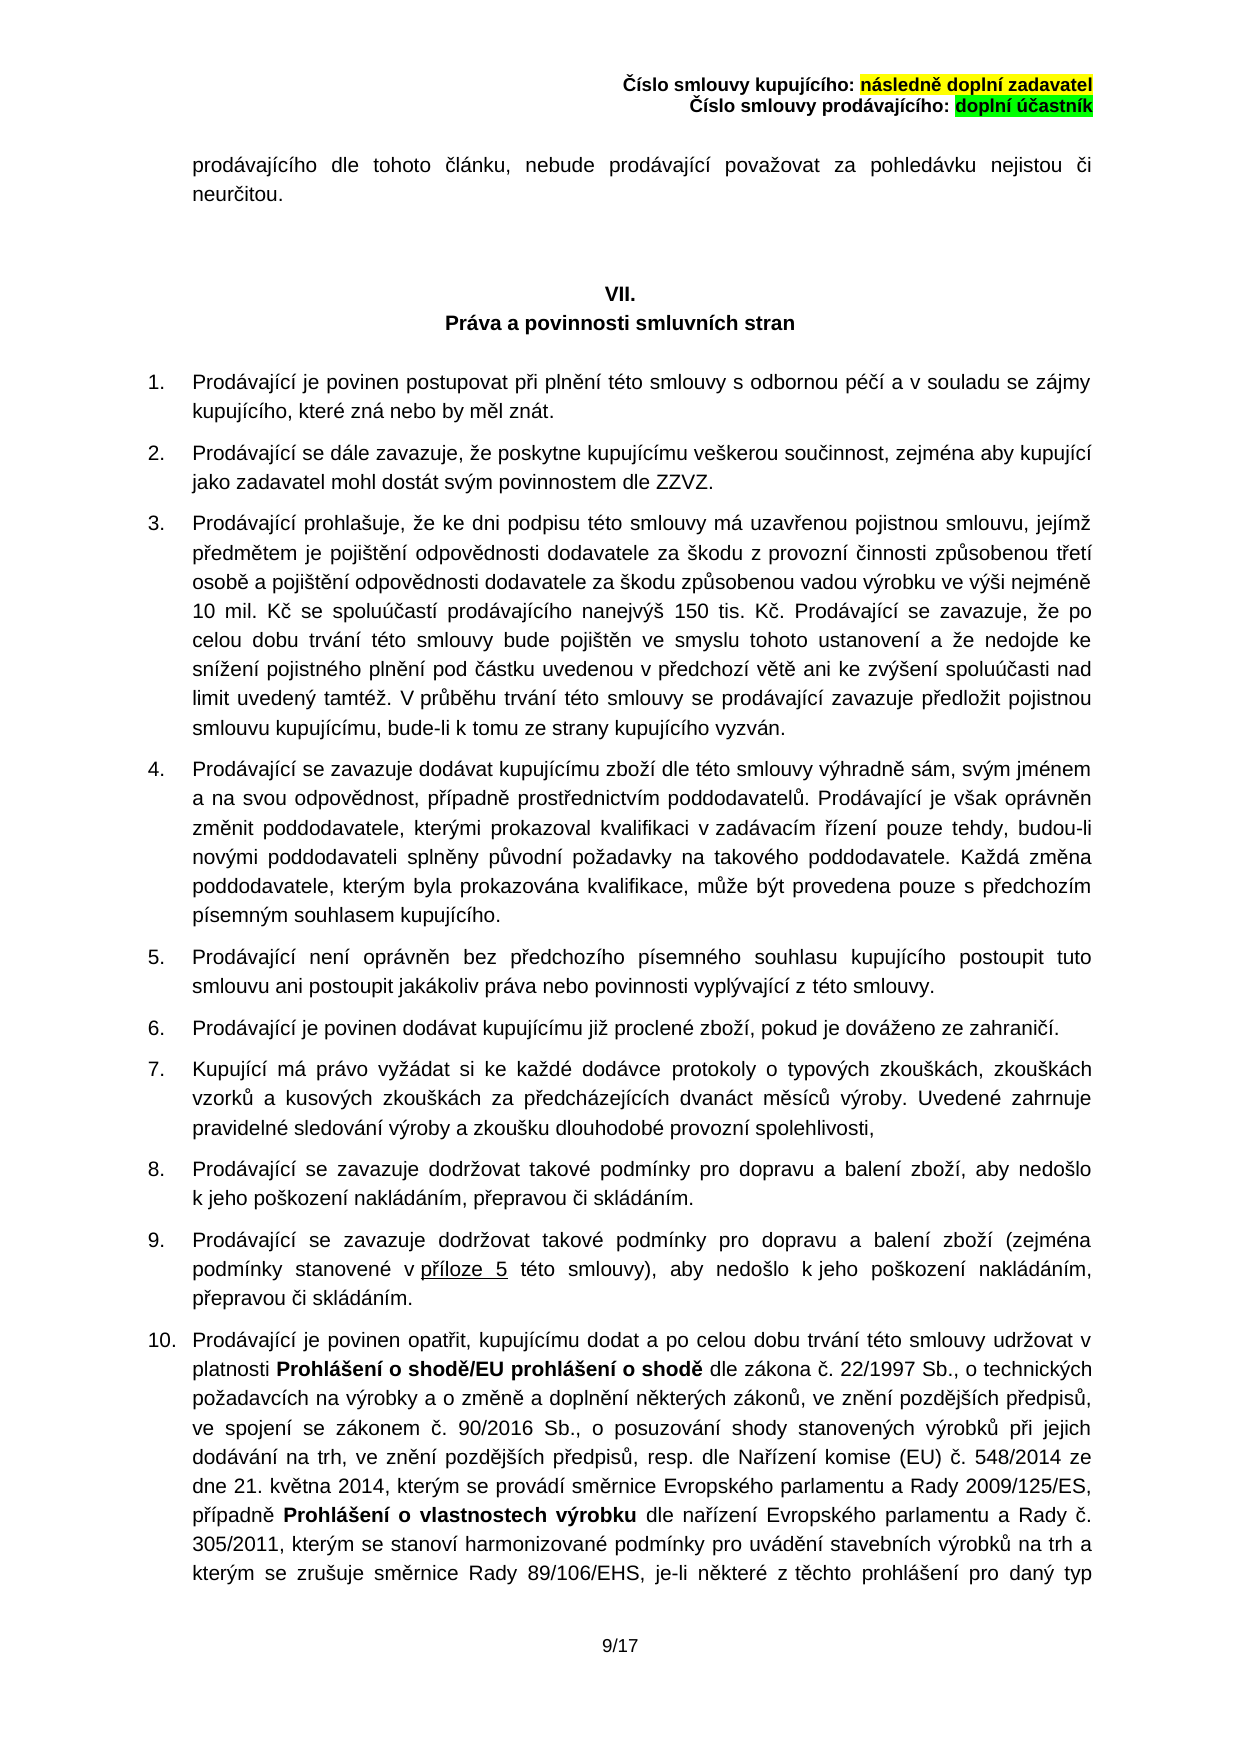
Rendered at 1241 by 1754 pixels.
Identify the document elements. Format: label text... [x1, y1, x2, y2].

text Práva a povinnosti smluvních stran [148, 306, 1093, 335]
list Prodávající není oprávněn bez předchozího písemného souhlasu kupujícího postoupit tuto smlouvu ani postoupit jakákoliv práva nebo povinnosti vyplývající z této smlouvy. [148, 939, 1093, 998]
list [148, 1323, 1093, 1585]
text VII. [148, 277, 1093, 306]
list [148, 148, 1093, 206]
list Prodávající se zavazuje dodávat kupujícímu zboží dle této smlouvy výhradně sám, svým jménem a na svou odpovědnost, případně prostřednictvím poddodavatelů. Prodávající je však oprávněn změnit poddodavatele, kterými prokazoval kvalifikaci v zadávacím řízení pouze tehdy, budou-li novými poddodavateli splněny původní požadavky na takového poddodavatele. Každá změna poddodavatele, kterým byla prokazována kvalifikace, může být provedena pouze s předchozím písemným souhlasem kupujícího. [148, 752, 1093, 927]
list Prodávající se dále zavazuje, že poskytne kupujícímu veškerou součinnost, zejména aby kupující jako zadavatel mohl dostát svým povinnostem dle ZZVZ. [148, 435, 1093, 493]
list Prodávající se zavazuje dodržovat takové podmínky pro dopravu a balení zboží, aby nedošlo k jeho poškození nakládáním, přepravou či skládáním. [148, 1152, 1093, 1210]
list Prodávající se zavazuje dodržovat takové podmínky pro dopravu a balení zboží (zejména podmínky stanovené v příloze 5 této smlouvy), aby nedošlo k jeho poškození nakládáním, přepravou či skládáním. [148, 1223, 1093, 1310]
list Prodávající je povinen postupovat při plnění této smlouvy s odbornou péčí a v souladu se zájmy kupujícího, které zná nebo by měl znát. [148, 364, 1093, 423]
list Kupující má právo vyžádat si ke každé dodávce protokoly o typových zkouškách, zkouškách vzorků a kusových zkouškách za předcházejících dvanáct měsíců výroby. Uvedené zahrnuje pravidelné sledování výroby a zkoušku dlouhodobé provozní spolehlivosti, [148, 1052, 1093, 1139]
list Prodávající prohlašuje, že ke dni podpisu této smlouvy má uzavřenou pojistnou smlouvu, jejímž předmětem je pojištění odpovědnosti dodavatele za škodu z provozní činnosti způsobenou třetí osobě a pojištění odpovědnosti dodavatele za škodu způsobenou vadou výrobku ve výši nejméně 10 mil. Kč se spoluúčastí prodávajícího nanejvýš 150 tis. Kč. Prodávající se zavazuje, že po celou dobu trvání této smlouvy bude pojištěn ve smyslu tohoto ustanovení a že nedojde ke snížení pojistného plnění pod částku uvedenou v předchozí větě ani ke zvýšení spoluúčasti nad limit uvedený tamtéž. V průběhu trvání této smlouvy se prodávající zavazuje předložit pojistnou smlouvu kupujícímu, bude-li k tomu ze strany kupujícího vyzván. [148, 506, 1093, 739]
list Prodávající je povinen dodávat kupujícímu již proclené zboží, pokud je dováženo ze zahraničí. [148, 1010, 1093, 1039]
